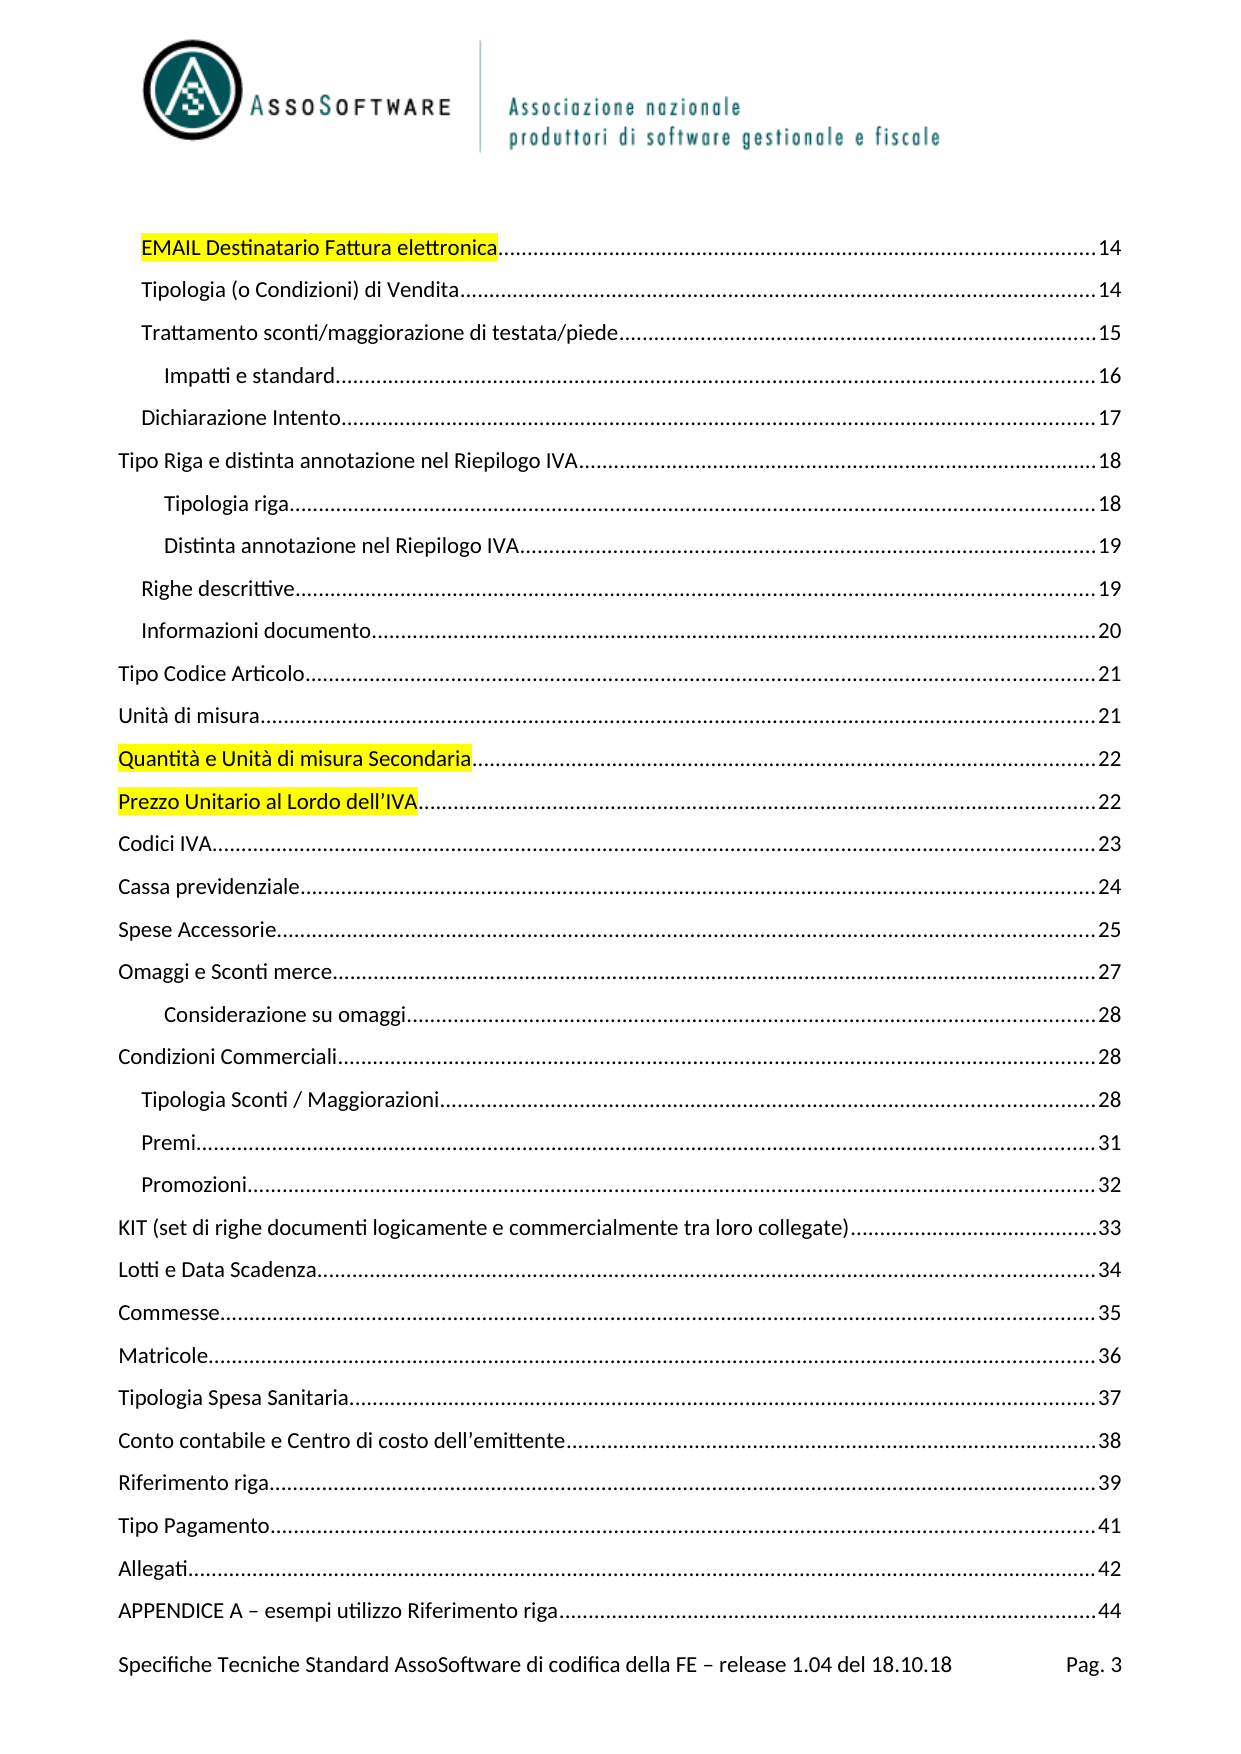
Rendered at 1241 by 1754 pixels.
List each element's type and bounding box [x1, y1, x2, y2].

picture [118, 6, 1123, 153]
